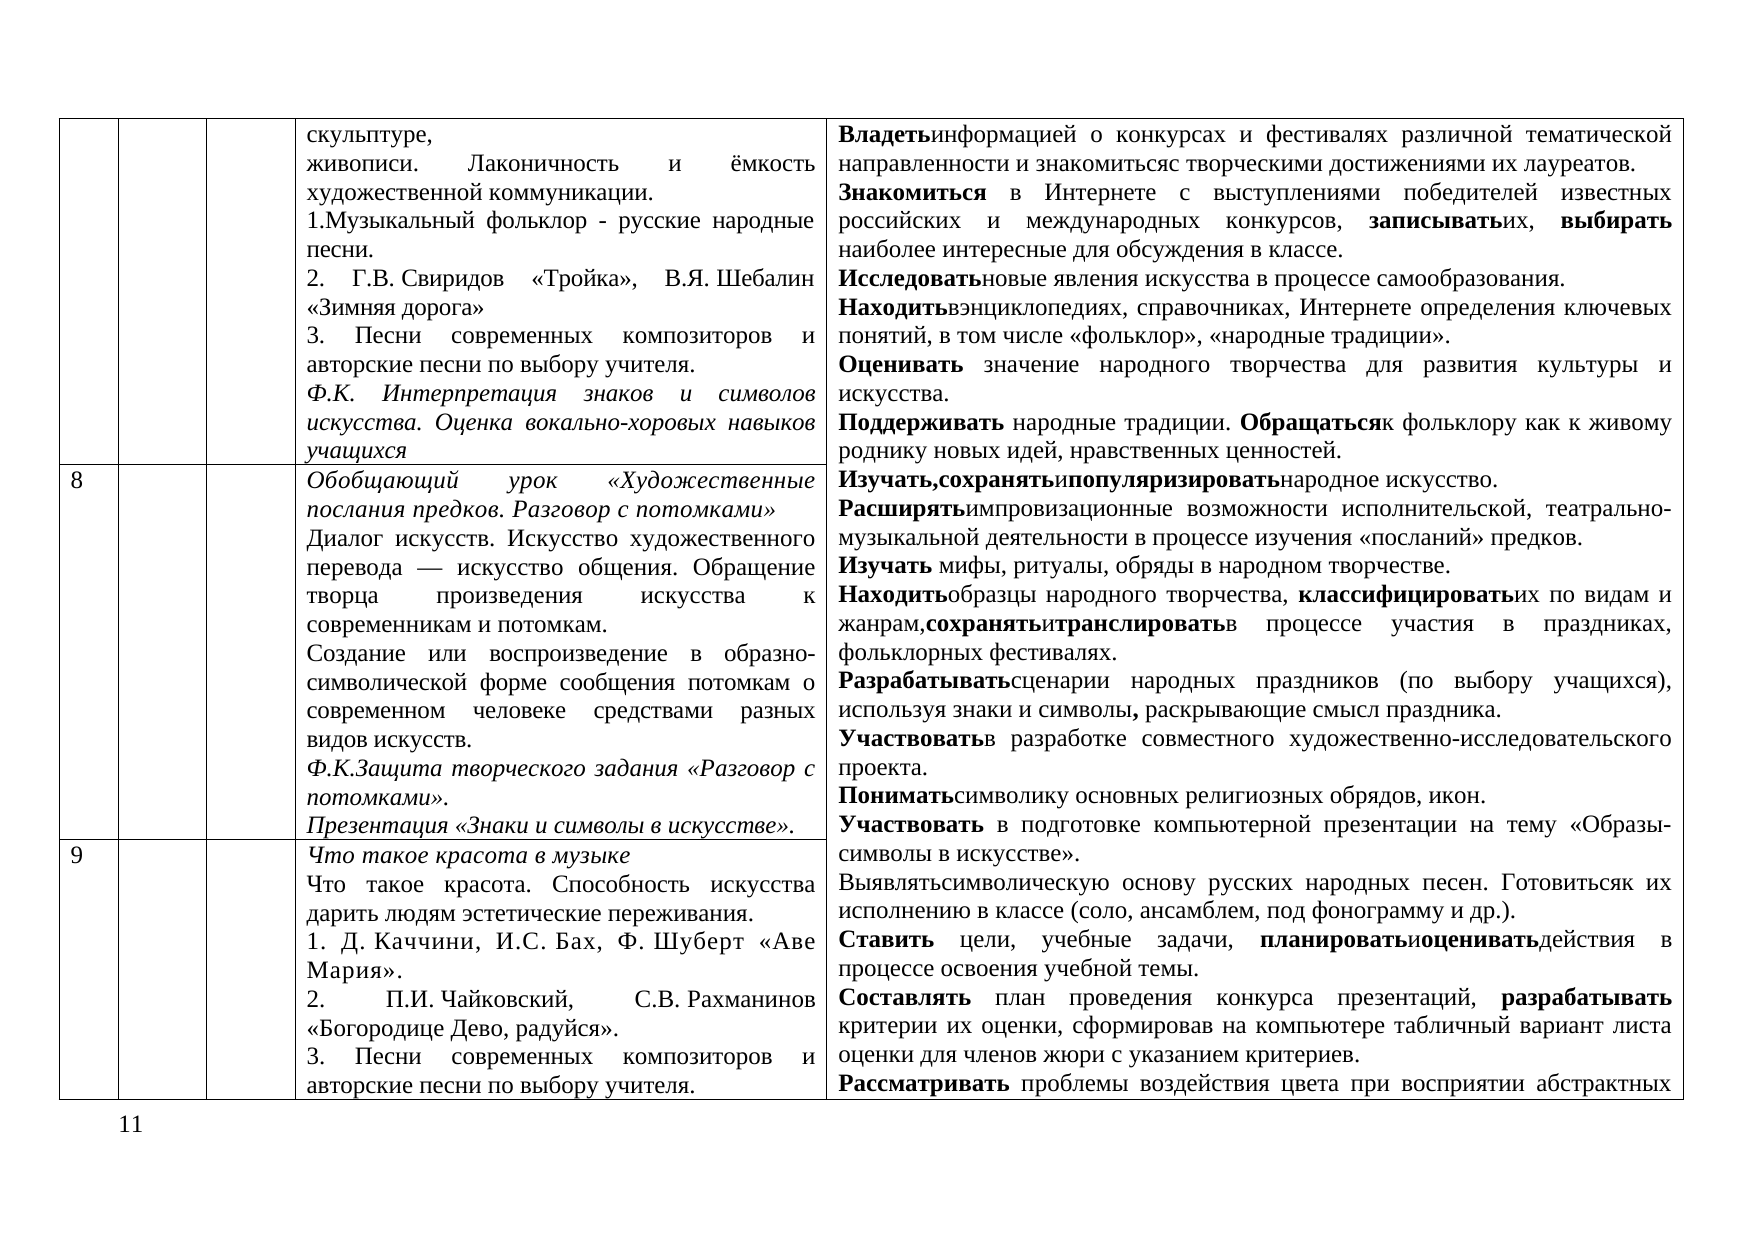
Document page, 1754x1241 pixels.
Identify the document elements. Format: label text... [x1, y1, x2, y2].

table_cell [207, 119, 295, 464]
table_cell [119, 840, 206, 1099]
table_cell [207, 840, 295, 1099]
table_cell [296, 119, 826, 464]
table_cell [207, 465, 295, 839]
table_cell [119, 119, 206, 464]
table_cell 9 [60, 840, 118, 1099]
table_cell Обобщающий урок «Художественные послания предков. Разговор с потомками» Диалог искусств. Искусство художественного перевода — искусство общения. Обращение творца произведения искусства к современникам и потомкам. Создание или воспроизведение в образно-символической форме сообщения потомкам о современном человеке средствами разных видов искусств. Ф.К.Защита творческого задания «Разговор с потомками». Презентация «Знаки и символы в искусстве». [296, 465, 826, 839]
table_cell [296, 840, 826, 1099]
table_cell 8 [60, 465, 118, 839]
table_cell [119, 465, 206, 839]
table_cell 7 [60, 119, 118, 464]
